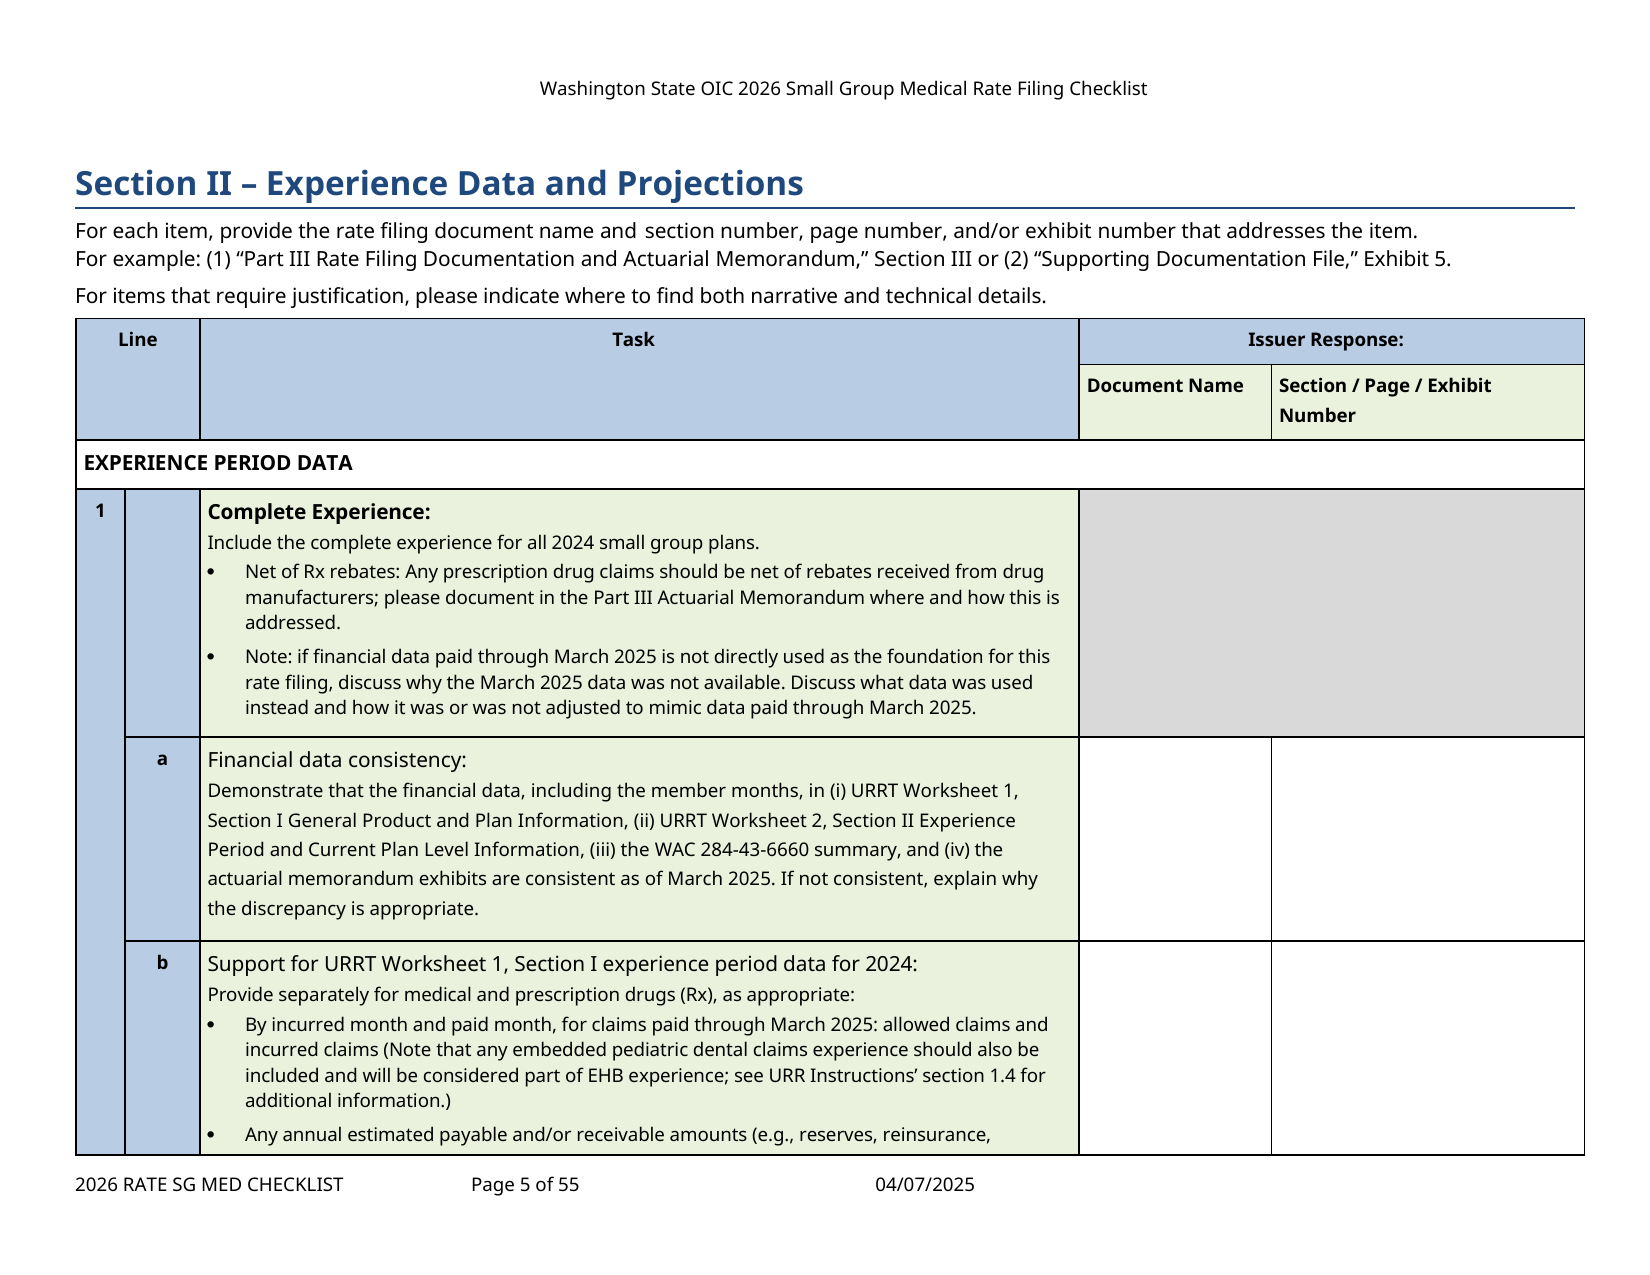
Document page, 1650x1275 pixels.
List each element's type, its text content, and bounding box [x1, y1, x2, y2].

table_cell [201, 942, 1078, 1154]
table_cell [1080, 942, 1271, 1154]
text For items that require justification, please indicate where to find both narrative and technical details. [75, 281, 1575, 309]
table_cell a [126, 738, 199, 940]
table_header Line [77, 319, 199, 439]
table_cell EXPERIENCE PERIOD DATA [77, 441, 1584, 488]
table_cell Financial data consistency: Demonstrate that the financial data, including the member months, in (i) URRT Worksheet 1, Section I General Product and Plan Information, (ii) URRT Worksheet 2, Section II Experience Period and Current Plan Level Information, (iii) the WAC 284-43-6660 summary, and (iv) the actuarial memorandum exhibits are consistent as of March 2025. If not consistent, explain why the discrepancy is appropriate. [201, 738, 1078, 940]
table_cell Complete Experience: Include the complete experience for all 2024 small group plans. Net of Rx rebates: Any prescription drug claims should be net of rebates received from drug manufacturers; please document in the Part III Actuarial Memorandum where and how this is addressed. Note: if financial data paid through March 2025 is not directly used as the foundation for this rate filing, discuss why the March 2025 data was not available. Discuss what data was used instead and how it was or was not adjusted to mimic data paid through March 2025. [201, 490, 1078, 736]
table_header Issuer Response: [1080, 319, 1584, 364]
table_cell [126, 490, 199, 736]
table_cell b [126, 942, 199, 1154]
table_cell Document Name [1080, 365, 1271, 439]
table_cell [1272, 738, 1584, 940]
table_header Task [201, 319, 1078, 439]
table_cell [1080, 490, 1584, 736]
table_cell 1 [77, 490, 124, 1154]
table_cell [1080, 738, 1271, 940]
subtitle Section II – Experience Data and Projections [75, 159, 1575, 207]
table_cell Section / Page / Exhibit Number [1272, 365, 1584, 439]
text For each item, provide the rate filing document name and section number, page number, and/or exhibit number that addresses the item. [75, 216, 1575, 244]
table_cell [1272, 942, 1584, 1154]
text For example: (1) “Part III Rate Filing Documentation and Actuarial Memorandum,” Section III or (2) “Supporting Documentation File,” Exhibit 5. [75, 244, 1575, 273]
